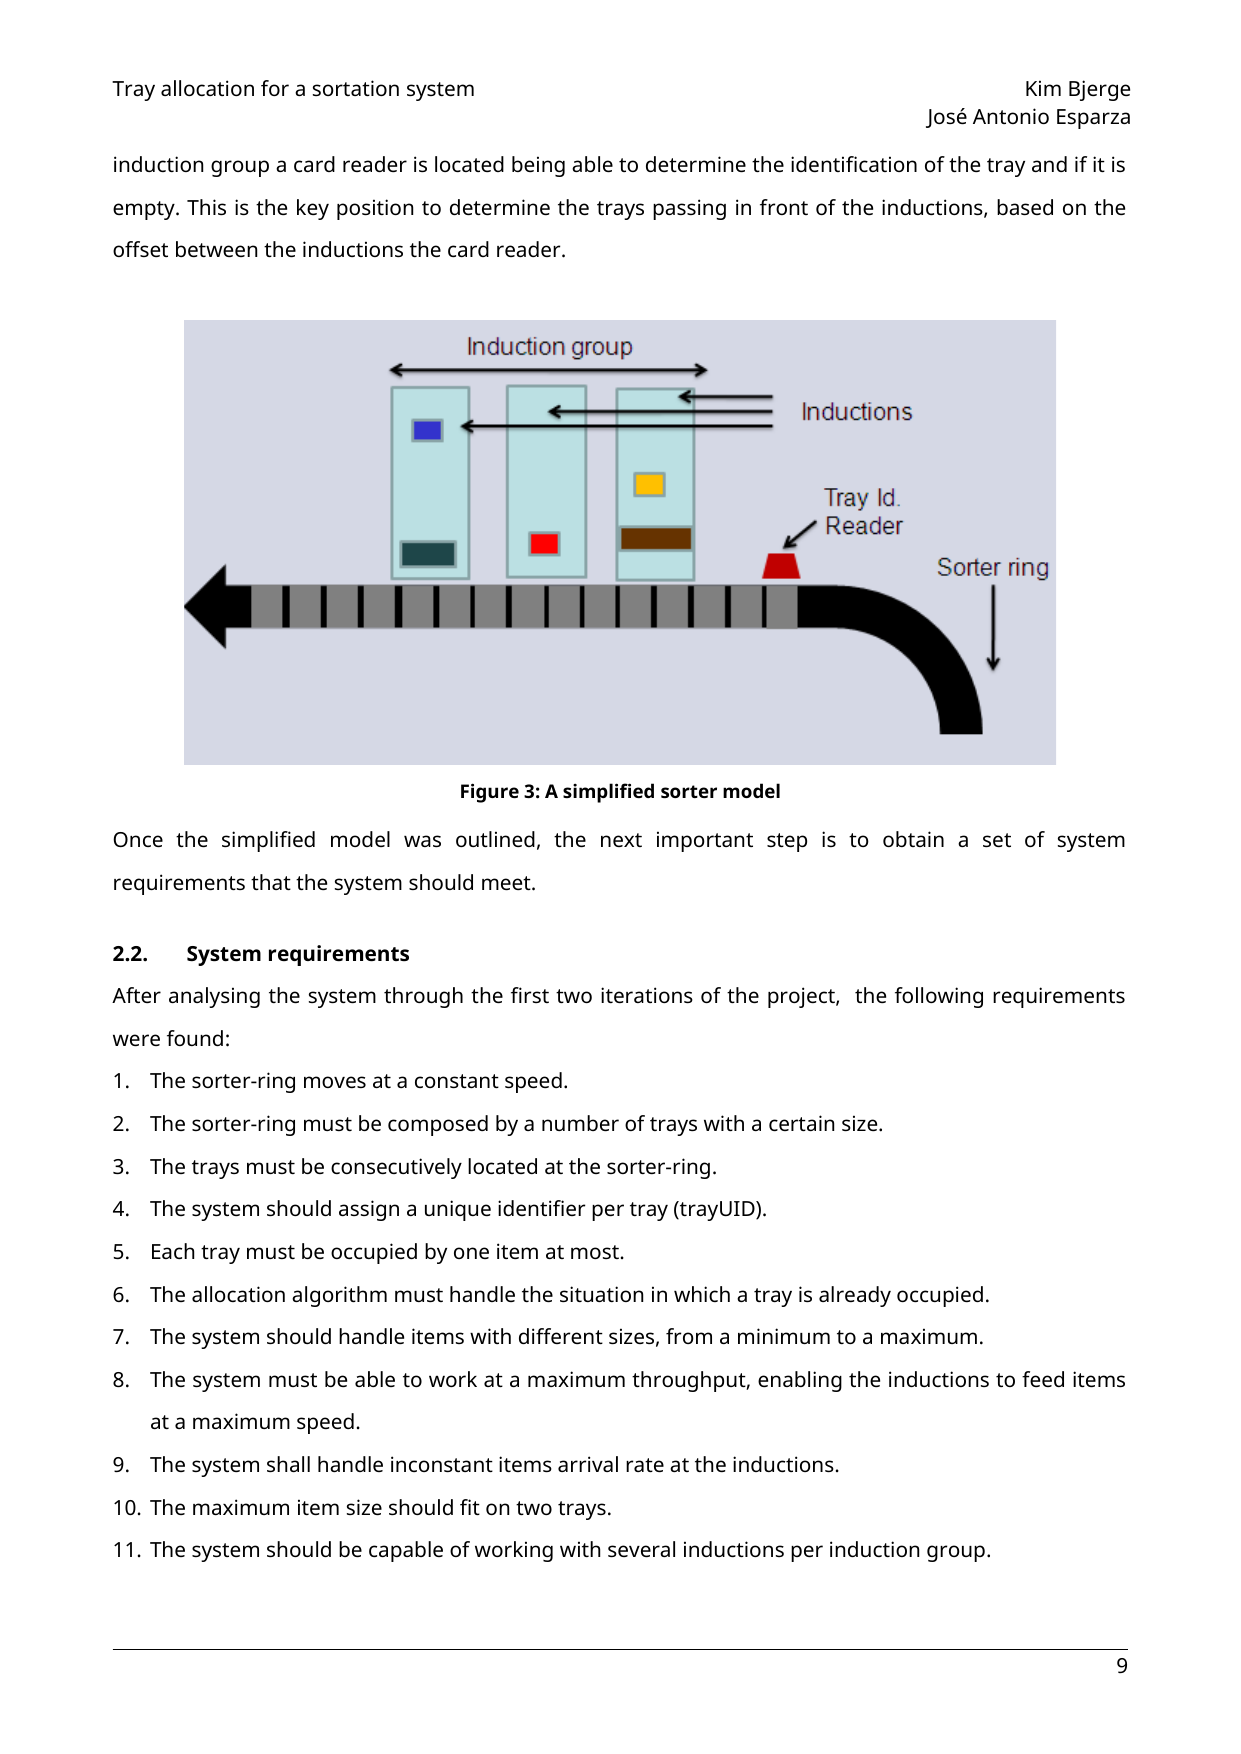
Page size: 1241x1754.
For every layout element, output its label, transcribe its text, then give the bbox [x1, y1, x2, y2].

text After analysing the system through the first two iterations of the project, the following requirements were found: [112, 981, 1128, 1052]
list The maximum item size should fit on two trays. [112, 1493, 1128, 1521]
list The trays must be consecutively located at the sorter-ring. [112, 1152, 1128, 1180]
list The system must be able to work at a maximum throughput, enabling the inductions to feed items at a maximum speed. [112, 1365, 1128, 1436]
list The system should be capable of working with several inductions per induction group. [112, 1535, 1128, 1564]
subtitle System requirements [112, 939, 1128, 967]
list The system shall handle inconstant items arrival rate at the inductions. [112, 1450, 1128, 1478]
list The sorter-ring must be composed by a number of trays with a certain size. [112, 1109, 1128, 1138]
list The system should handle items with different sizes, from a minimum to a maximum. [112, 1322, 1128, 1351]
list The sorter-ring moves at a constant speed. [112, 1067, 1128, 1095]
text Figure 3: A simplified sorter model [112, 779, 1128, 804]
text Once the simplified model was outlined, the next important step is to obtain a set of system requirements that the system should meet. [112, 825, 1128, 896]
picture [184, 320, 1057, 765]
list Each tray must be occupied by one item at most. [112, 1237, 1128, 1266]
list The allocation algorithm must handle the situation in which a tray is already occupied. [112, 1280, 1128, 1308]
list The system should assign a unique identifier per tray (trayUID). [112, 1194, 1128, 1223]
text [112, 150, 1128, 264]
